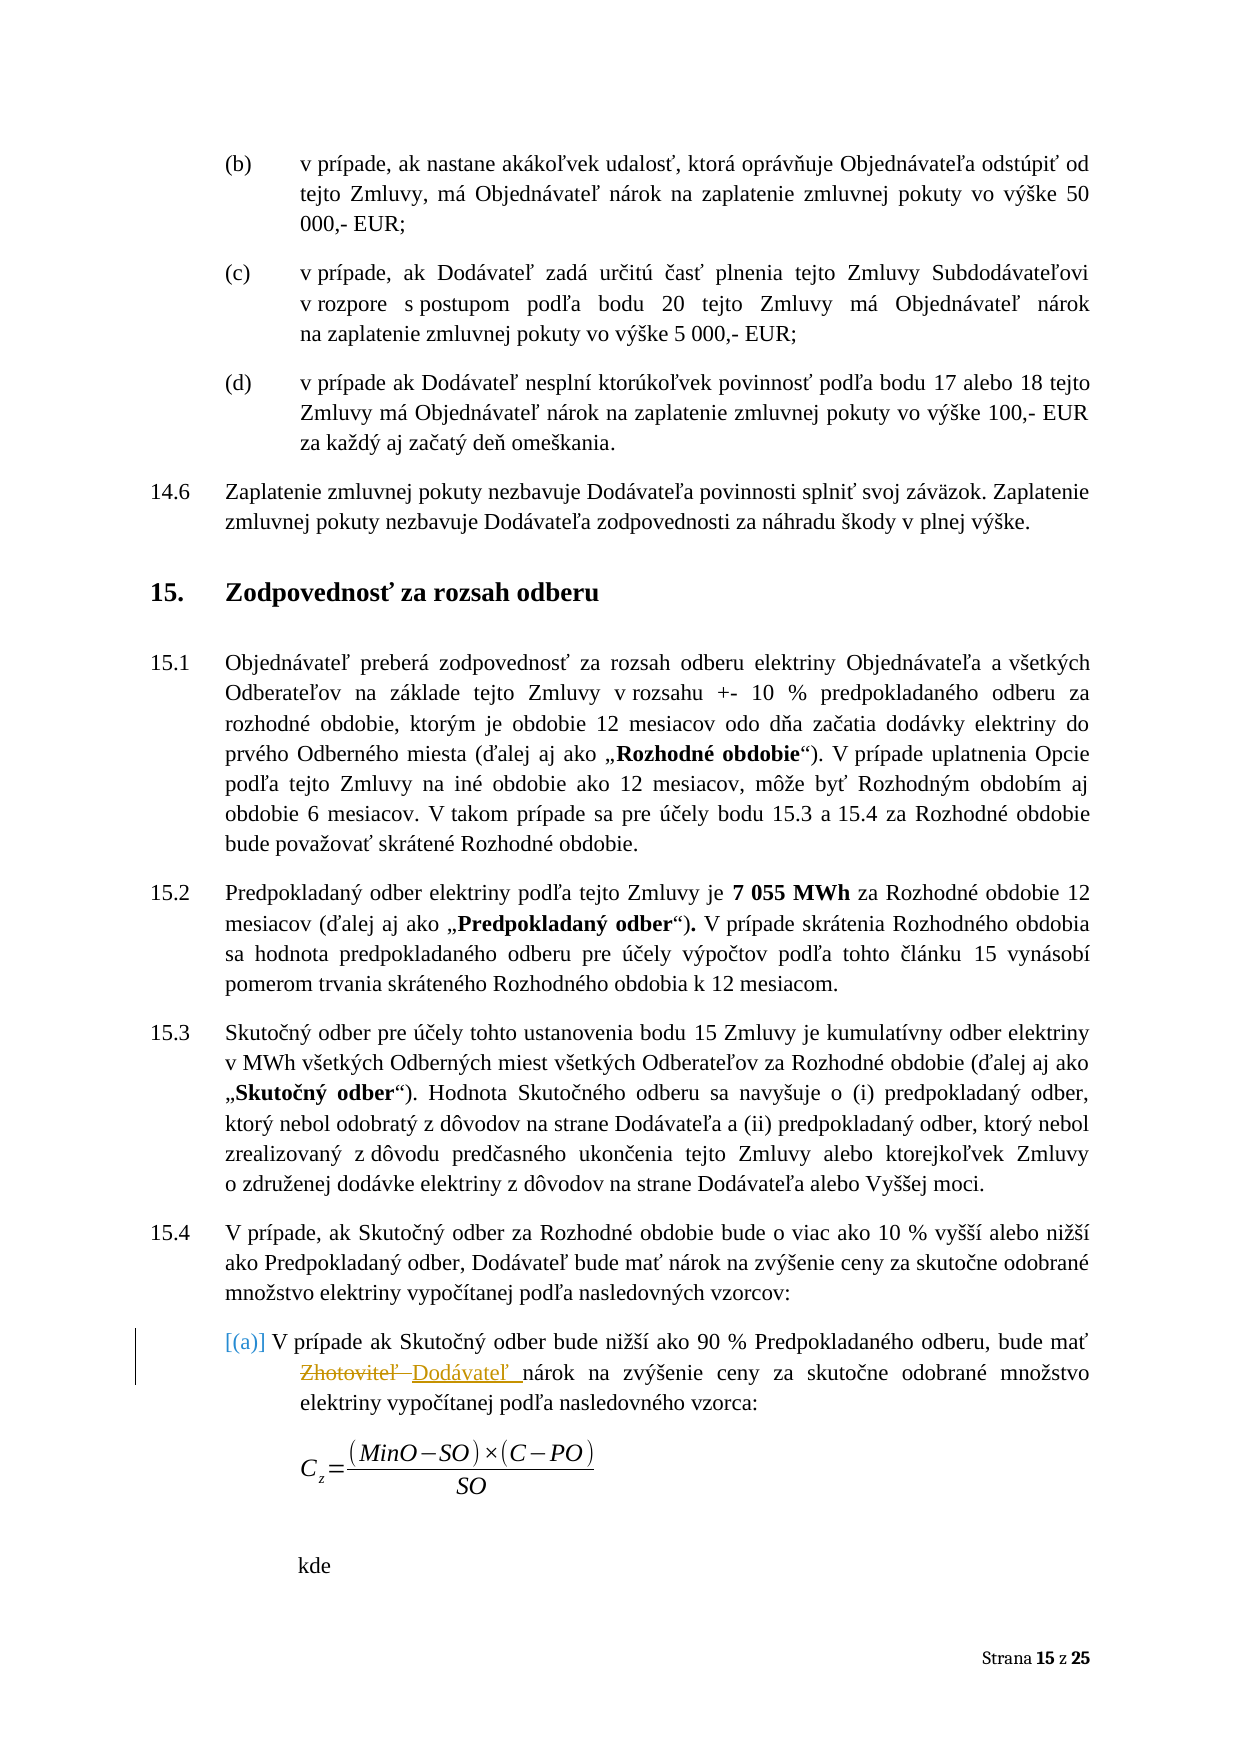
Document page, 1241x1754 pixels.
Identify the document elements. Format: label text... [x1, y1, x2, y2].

subtitle v prípade ak Dodávateľ nesplní ktorúkoľvek povinnosť podľa bodu 17 alebo 18 tejto Zmluvy má Objednávateľ nárok na zaplatenie zmluvnej pokuty vo výške 100,- EUR za každý aj začatý deň omeškania. [225, 369, 1090, 456]
subtitle Skutočný odber pre účely tohto ustanovenia bodu 15 Zmluvy je kumulatívny odber elektriny v MWh všetkých Odberných miest všetkých Odberateľov za Rozhodné obdobie (ďalej aj ako „Skutočný odber“). Hodnota Skutočného odberu sa navyšuje o (i) predpokladaný odber, ktorý nebol odobratý z dôvodov na strane Dodávateľa a (ii) predpokladaný odber, ktorý nebol zrealizovaný z dôvodu predčasného ukončenia tejto Zmluvy alebo ktorejkoľvek Zmluvy o združenej dodávke elektriny z dôvodov na strane Dodávateľa alebo Vyššej moci. [150, 1019, 1090, 1196]
subtitle Objednávateľ preberá zodpovednosť za rozsah odberu elektriny Objednávateľa a všetkých Odberateľov na základe tejto Zmluvy v rozsahu +- 10 % predpokladaného odberu za rozhodné obdobie, ktorým je obdobie 12 mesiacov odo dňa začatia dodávky elektriny do prvého Odberného miesta (ďalej aj ako „Rozhodné obdobie“). V prípade uplatnenia Opcie podľa tejto Zmluvy na iné obdobie ako 12 mesiacov, môže byť Rozhodným obdobím aj obdobie 6 mesiacov. V takom prípade sa pre účely bodu 15.3 a 15.4 za Rozhodné obdobie bude považovať skrátené Rozhodné obdobie. [150, 649, 1090, 857]
subtitle v prípade, ak Dodávateľ zadá určitú časť plnenia tejto Zmluvy Subdodávateľovi v rozpore s postupom podľa bodu 20 tejto Zmluvy má Objednávateľ nárok na zaplatenie zmluvnej pokuty vo výške 5 000,- EUR; [225, 259, 1090, 346]
subtitle v prípade, ak nastane akákoľvek udalosť, ktorá oprávňuje Objednávateľa odstúpiť od tejto Zmluvy, má Objednávateľ nárok na zaplatenie zmluvnej pokuty vo výške 50 000,- EUR; [225, 150, 1090, 237]
subtitle V prípade, ak Skutočný odber za Rozhodné obdobie bude o viac ako 10 % vyšší alebo nižší ako Predpokladaný odber, Dodávateľ bude mať nárok na zvýšenie ceny za skutočne odobrané množstvo elektriny vypočítanej podľa nasledovných vzorcov: [150, 1219, 1090, 1306]
subtitle Zaplatenie zmluvnej pokuty nezbavuje Dodávateľa povinnosti splniť svoj záväzok. Zaplatenie zmluvnej pokuty nezbavuje Dodávateľa zodpovednosti za náhradu škody v plnej výške. [150, 478, 1090, 535]
subtitle Zodpovednosť za rozsah odberu [150, 576, 1090, 607]
subtitle kde [298, 1552, 1090, 1578]
subtitle V prípade ak Skutočný odber bude nižší ako 90 % Predpokladaného odberu, bude mať nárok na zvýšenie ceny za skutočne odobrané množstvo elektriny vypočítanej podľa nasledovného vzorca: [225, 1328, 1090, 1415]
subtitle Predpokladaný odber elektriny podľa tejto Zmluvy je 7 055 MWh za Rozhodné obdobie 12 mesiacov (ďalej aj ako „Predpokladaný odber“). V prípade skrátenia Rozhodného obdobia sa hodnota predpokladaného odberu pre účely výpočtov podľa tohto článku 15 vynásobí pomerom trvania skráteného Rozhodného obdobia k 12 mesiacom. [150, 879, 1090, 996]
